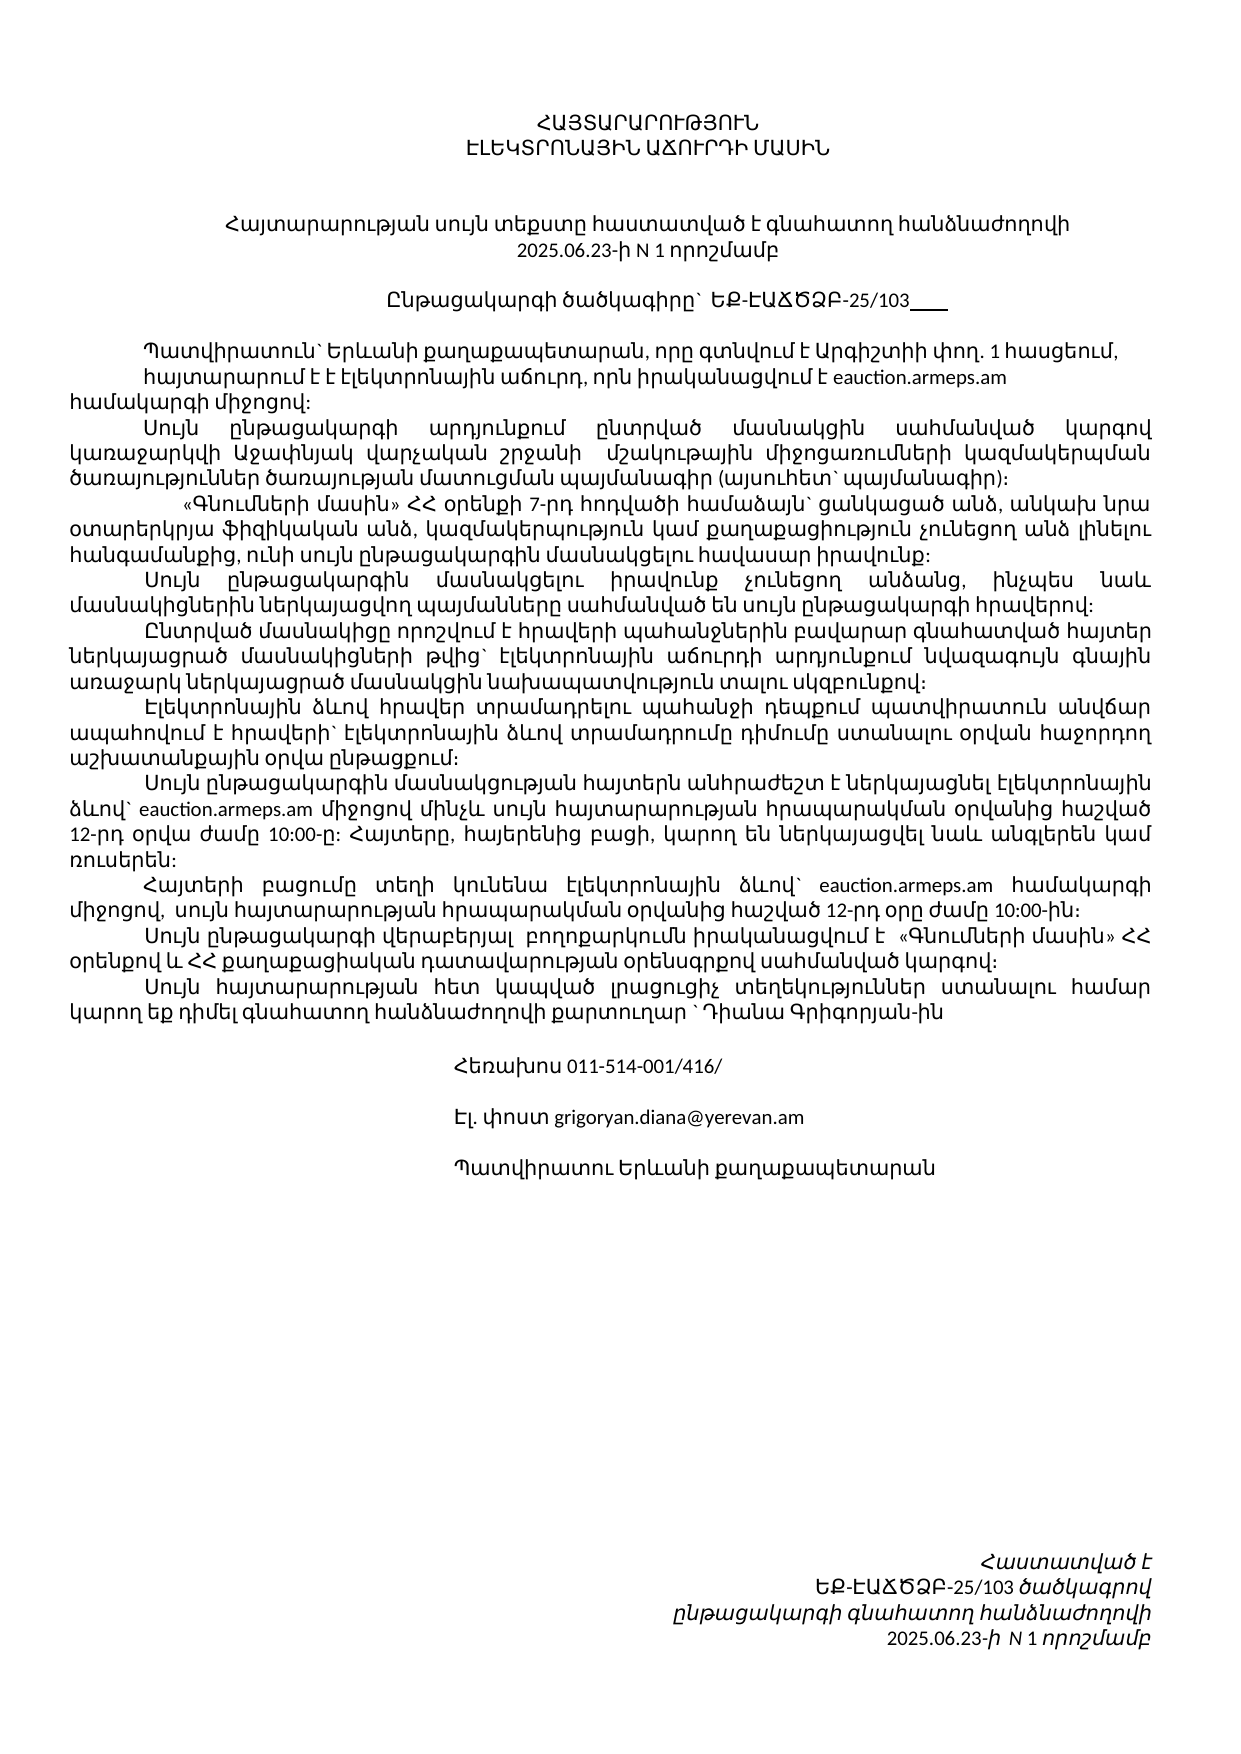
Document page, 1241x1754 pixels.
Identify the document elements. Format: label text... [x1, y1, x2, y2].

text Էլ. փոստ grigoryan.diana@yerevan.am [69, 1104, 1152, 1129]
text Սույն ընթացակարգին մասնակցության հայտերն անհրաժեշտ է ներկայացնել էլեկտրոնային ձևով` eauction.armeps.am միջոցով մինչև սույն հայտարարության հրապարակման օրվանից հաշված 12-րդ օրվա ժամը 10:00-ը: Հայտերը, հայերենից բացի, կարող են ներկայացվել նաև անգլերեն կամ ռուսերեն: [69, 771, 1152, 872]
text Հեռախոս 011-514-001/416/ [69, 1053, 1152, 1078]
text Հայտերի բացումը տեղի կունենա էլեկտրոնային ձևով` eauction.armeps.am համակարգի միջոցով, սույն հայտարարության հրապարակման օրվանից հաշված 12-րդ օրը ժամը 10:00-ին։ [69, 872, 1152, 923]
text Սույն ընթացակարգի արդյունքում ընտրված մասնակցին սահմանված կարգով կառաջարկվի Աջափնյակ վարչական շրջանի մշակութային միջոցառումների կազմակերպման ծառայություններ ծառայության մատուցման պայմանագիր (այսուհետ` պայմանագիր)։ [69, 415, 1152, 491]
text Էլեկտրոնային ձևով հրավեր տրամադրելու պահանջի դեպքում պատվիրատուն անվճար ապահովում է հրավերի` էլեկտրոնային ձևով տրամադրումը դիմումը ստանալու օրվան հաջորդող աշխատանքային օրվա ընթացքում։ [69, 694, 1152, 771]
text ՀԱՅՏԱՐԱՐՈՒԹՅՈՒՆ [69, 110, 1152, 135]
text 2025.06.23 -ի N 1 որոշմամբ [69, 1625, 1152, 1651]
text Պատվիրատուն` Երևանի քաղաքապետարան, որը գտնվում է Արգիշտիի փող. 1 հասցեում, [69, 338, 1152, 364]
text հայտարարում է է էլեկտրոնային աճուրդ, որն իրականացվում է eauction.armeps.am համակարգի միջոցով: [69, 364, 1152, 415]
text Ընթացակարգի ծածկագիրը` ԵՔ-ԷԱՃԾՁԲ-25/103 [69, 288, 1152, 313]
text ԵՔ-ԷԱՃԾՁԲ-25/103 ծածկագրով [69, 1574, 1152, 1600]
text ԷԼԵԿՏՐՈՆԱՅԻՆ ԱՃՈՒՐԴԻ ՄԱՍԻՆ [69, 135, 1152, 161]
text ընթացակարգի գնահատող հանձնաժողովի [69, 1600, 1152, 1625]
text Հայտարարության սույն տեքստը հաստատված է գնահատող հանձնաժողովի [69, 211, 1152, 237]
text Սույն ընթացակարգի վերաբերյալ բողոքարկումն իրականացվում է «Գնումների մասին» ՀՀ օրենքով և ՀՀ քաղաքացիական դատավարության օրենսգրքով սահմանված կարգով։ [69, 923, 1152, 974]
text «Գնումների մասին» ՀՀ օրենքի 7-րդ հոդվածի համաձայն` ցանկացած անձ, անկախ նրա օտարերկրյա ֆիզիկական անձ, կազմակերպություն կամ քաղաքացիություն չունեցող անձ լինելու հանգամանքից, ունի սույն ընթացակարգին մասնակցելու հավասար իրավունք: [69, 491, 1152, 567]
text 2025.06.23 -ի N 1 որոշմամբ [69, 237, 1152, 262]
text Ընտրված մասնակիցը որոշվում է հրավերի պահանջներին բավարար գնահատված հայտեր ներկայացրած մասնակիցների թվից` էլեկտրոնային աճուրդի արդյունքում նվազագույն գնային առաջարկ ներկայացրած մասնակցին նախապատվություն տալու սկզբունքով։ [69, 618, 1152, 694]
text Սույն ընթացակարգին մասնակցելու իրավունք չունեցող անձանց, ինչպես նաև մասնակիցներին ներկայացվող պայմանները սահմանված են սույն ընթացակարգի հրավերով: [69, 567, 1152, 618]
text Հաստատված է [69, 1549, 1152, 1574]
text Սույն հայտարարության հետ կապված լրացուցիչ տեղեկություններ ստանալու համար կարող եք դիմել գնահատող հանձնաժողովի քարտուղար ` Դիանա Գրիգորյան-ին [69, 974, 1152, 1025]
text Պատվիրատու Երևանի քաղաքապետարան [69, 1155, 1152, 1180]
